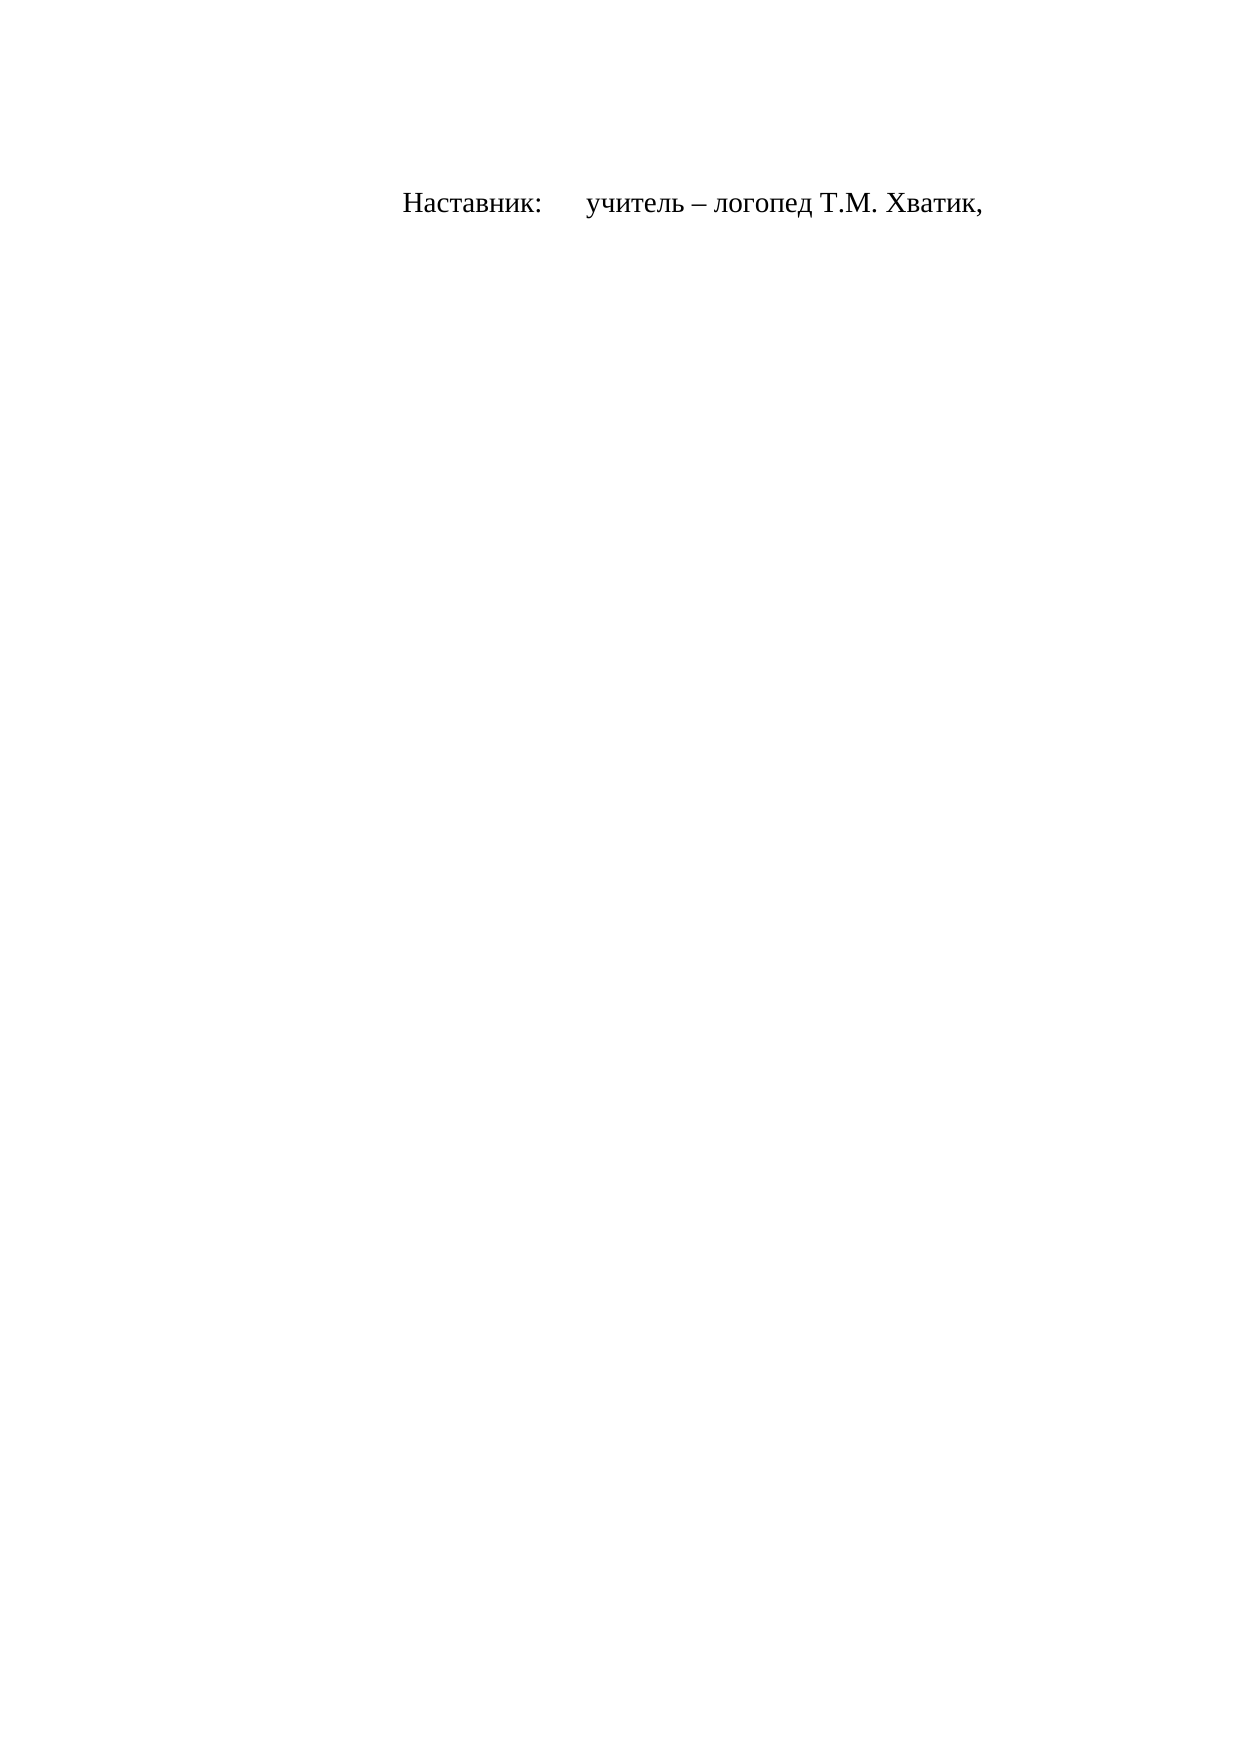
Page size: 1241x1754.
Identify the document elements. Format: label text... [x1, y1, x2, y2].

text Наставник: учитель – логопед Т.М. Хватик, [118, 185, 1167, 218]
